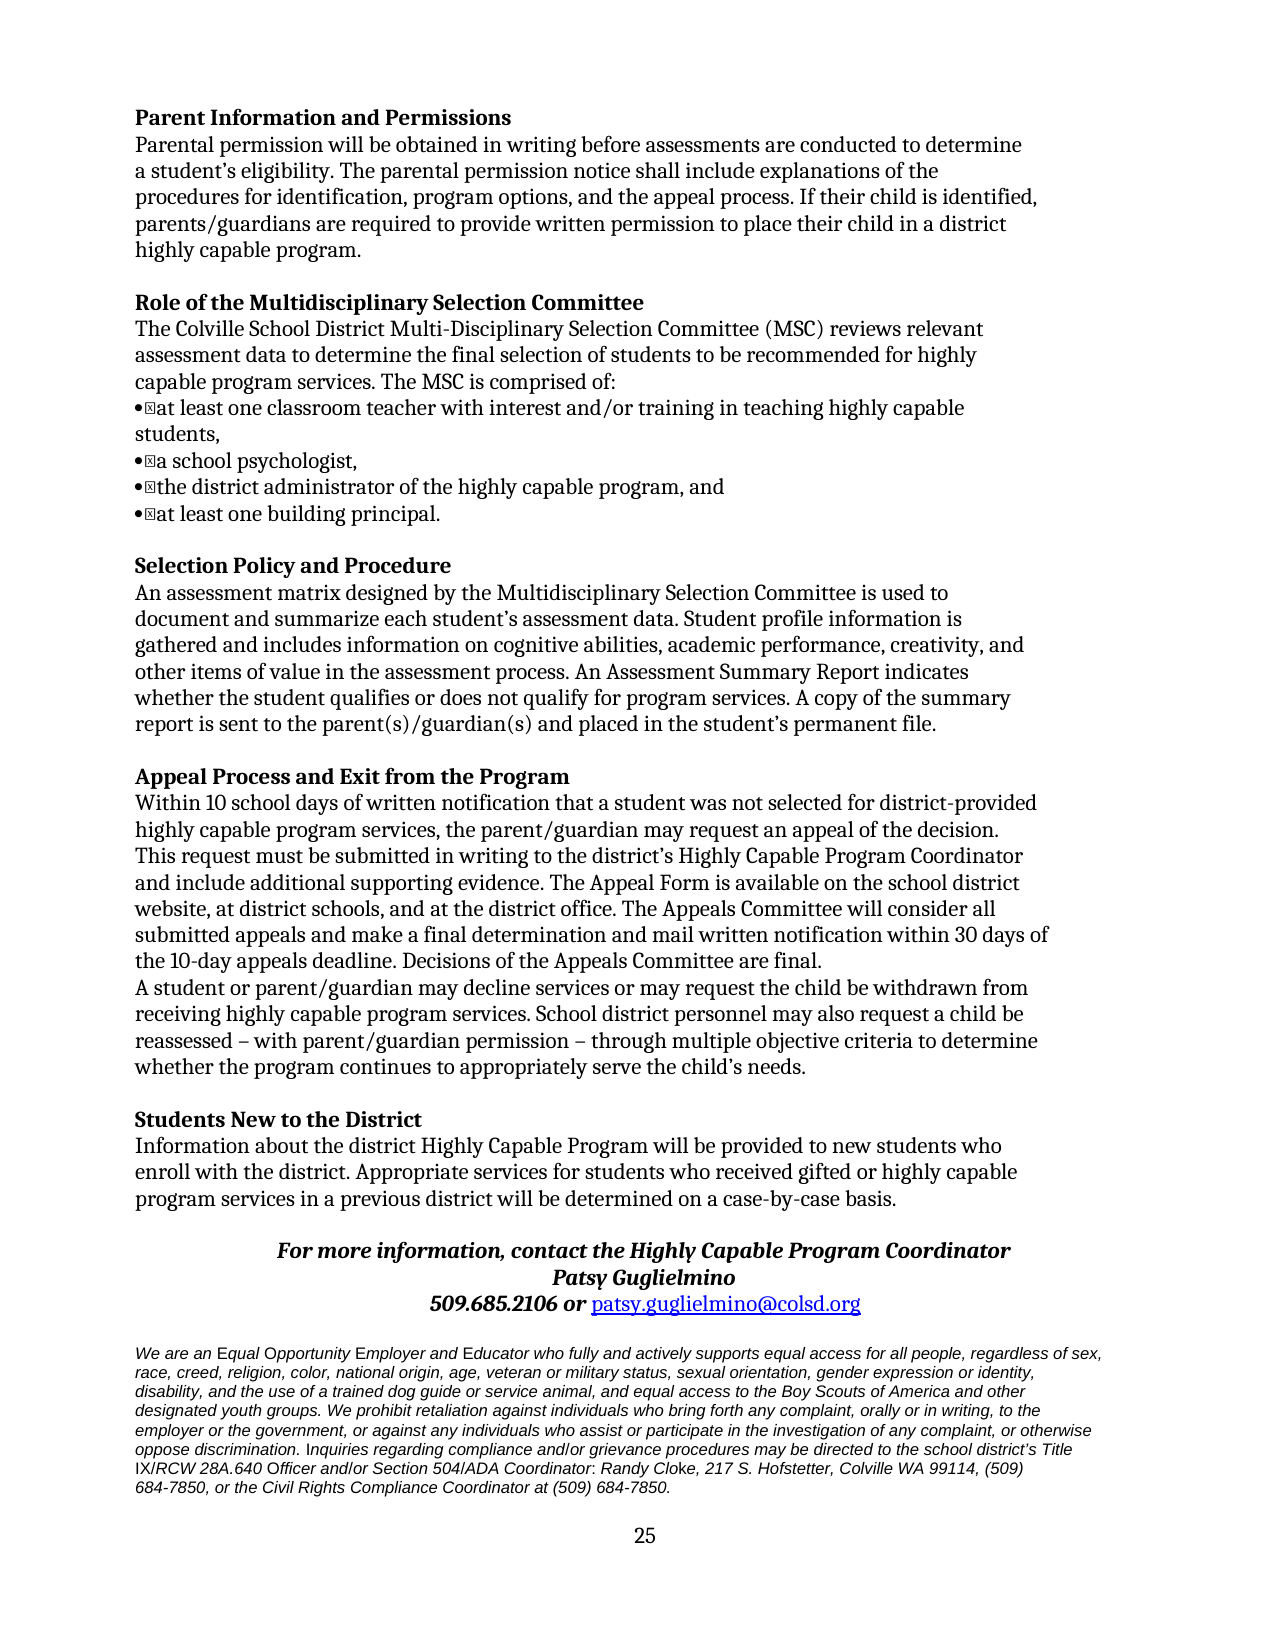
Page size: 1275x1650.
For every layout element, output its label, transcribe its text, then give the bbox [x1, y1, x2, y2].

text We are an Equal Opportunity Employer and Educator who fully and actively supports equal access for all people, regardless of sex, race, creed, religion, color, national origin, age, veteran or military status, sexual orientation, gender expression or identity, disability, and the use of a trained dog guide or service animal, and equal access to the Boy Scouts of America and other designated youth groups. We prohibit retaliation against individuals who bring forth any complaint, orally or in writing, to the employer or the government, or against any individuals who assist or participate in the investigation of any complaint, or otherwise oppose discrimination. Inquiries regarding compliance and/or grievance procedures may be directed to the school district’s Title IX/RCW 28A.640 Officer and/or Section 504/ADA Coordinator: Randy Cloke, 217 S. Hofstetter, Colville WA 99114, (509) 684-7850, or the Civil Rights Compliance Coordinator at (509) 684-7850. [135, 1317, 1155, 1497]
text Role of the Multidisciplinary Selection Committee The Colville School District Multi-Disciplinary Selection Committee (MSC) reviews relevant assessment data to determine the final selection of students to be recommended for highly capable program services. The MSC is comprised of: at least one classroom teacher with interest and/or training in teaching highly capable students, a school psychologist, the district administrator of the highly capable program, and at least one building principal. [135, 289, 1155, 553]
text Students New to the District Information about the district Highly Capable Program will be provided to new students who enroll with the district. Appropriate services for students who received gifted or highly capable program services in a previous district will be determined on a case-by-case basis. [135, 1106, 1155, 1212]
text For more information, contact the Highly Capable Program Coordinator Patsy Guglielmino 509.685.2106 or patsy.guglielmino@colsd.org [135, 1212, 1155, 1317]
text Appeal Process and Exit from the Program Within 10 school days of written notification that a student was not selected for district-provided highly capable program services, the parent/guardian may request an appeal of the decision. This request must be submitted in writing to the district’s Highly Capable Program Coordinator and include additional supporting evidence. The Appeal Form is available on the school district website, at district schools, and at the district office. The Appeals Committee will consider all submitted appeals and make a final determination and mail written notification within 30 days of the 10-day appeals deadline. Decisions of the Appeals Committee are final. A student or parent/guardian may decline services or may request the child be withdrawn from receiving highly capable program services. School district personnel may also request a child be reassessed – with parent/guardian permission – through multiple objective criteria to determine whether the program continues to appropriately serve the child’s needs. [135, 764, 1155, 1080]
text Selection Policy and Procedure An assessment matrix designed by the Multidisciplinary Selection Committee is used to document and summarize each student’s assessment data. Student profile information is gathered and includes information on cognitive abilities, academic performance, creativity, and other items of value in the assessment process. An Assessment Summary Report indicates whether the student qualifies or does not qualify for program services. A copy of the summary report is sent to the parent(s)/guardian(s) and placed in the student’s permanent file. [135, 553, 1155, 764]
text Parent Information and Permissions Parental permission will be obtained in writing before assessments are conducted to determine a student’s eligibility. The parental permission notice shall include explanations of the procedures for identification, program options, and the appeal process. If their child is identified, parents/guardians are required to provide written permission to place their child in a district highly capable program. [135, 105, 1155, 289]
